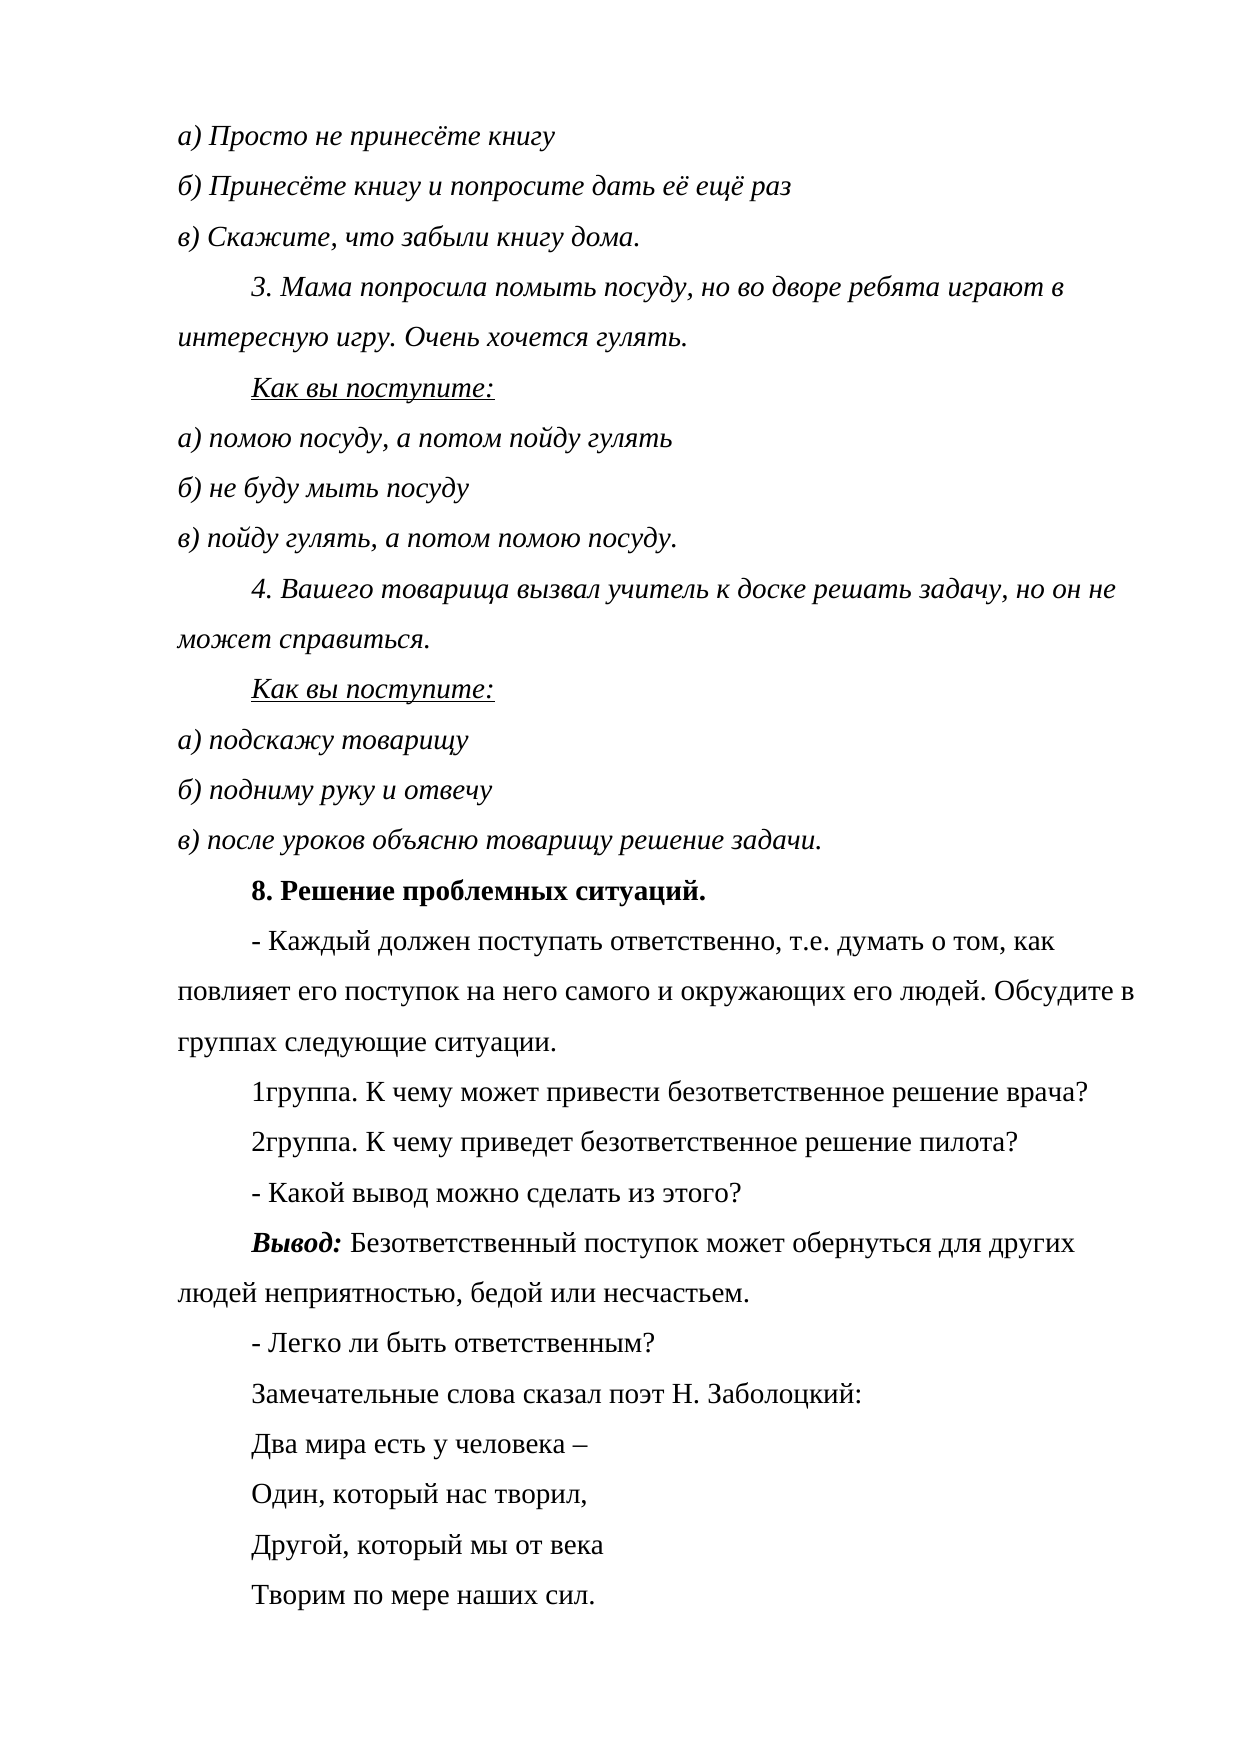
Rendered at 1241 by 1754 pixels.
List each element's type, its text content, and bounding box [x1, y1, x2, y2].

text 2группа. К чему приведет безответственное решение пилота? [177, 1124, 1152, 1158]
text - Легко ли быть ответственным? [177, 1326, 1152, 1359]
text Два мира есть у человека – [177, 1426, 1152, 1460]
text Творим по мере наших сил. [177, 1577, 1152, 1611]
text 8. Решение проблемных ситуаций. [177, 873, 1152, 906]
text Замечательные слова сказал поэт Н. Заболоцкий: [177, 1376, 1152, 1409]
text - Каждый должен поступать ответственно, т.е. думать о том, как повлияет его поступок на него самого и окружающих его людей. Обсудите в группах следующие ситуации. [177, 923, 1152, 1057]
text Вывод: Безответственный поступок может обернуться для других людей неприятностью, бедой или несчастьем. [177, 1225, 1152, 1309]
text Как вы поступите: [177, 672, 1152, 705]
text Как вы поступите: [177, 370, 1152, 403]
text 1группа. К чему может привести безответственное решение врача? [177, 1074, 1152, 1108]
text а) помою посуду, а потом пойду гулять б) не буду мыть посуду в) пойду гулять, а потом помою посуду. [177, 420, 1152, 554]
text а) подскажу товарищу б) подниму руку и отвечу в) после уроков объясню товарищу решение задачи. [177, 722, 1152, 856]
text 3. Мама попросила помыть посуду, но во дворе ребята играют в интересную игру. Очень хочется гулять. [177, 269, 1152, 353]
text Другой, который мы от века [177, 1527, 1152, 1560]
text - Какой вывод можно сделать из этого? [177, 1175, 1152, 1208]
text а) Просто не принесёте книгу б) Принесёте книгу и попросите дать её ещё раз в) Скажите, что забыли книгу дома. [177, 118, 1152, 252]
text 4. Вашего товарища вызвал учитель к доске решать задачу, но он не может справиться. [177, 571, 1152, 655]
text Один, который нас творил, [177, 1477, 1152, 1510]
